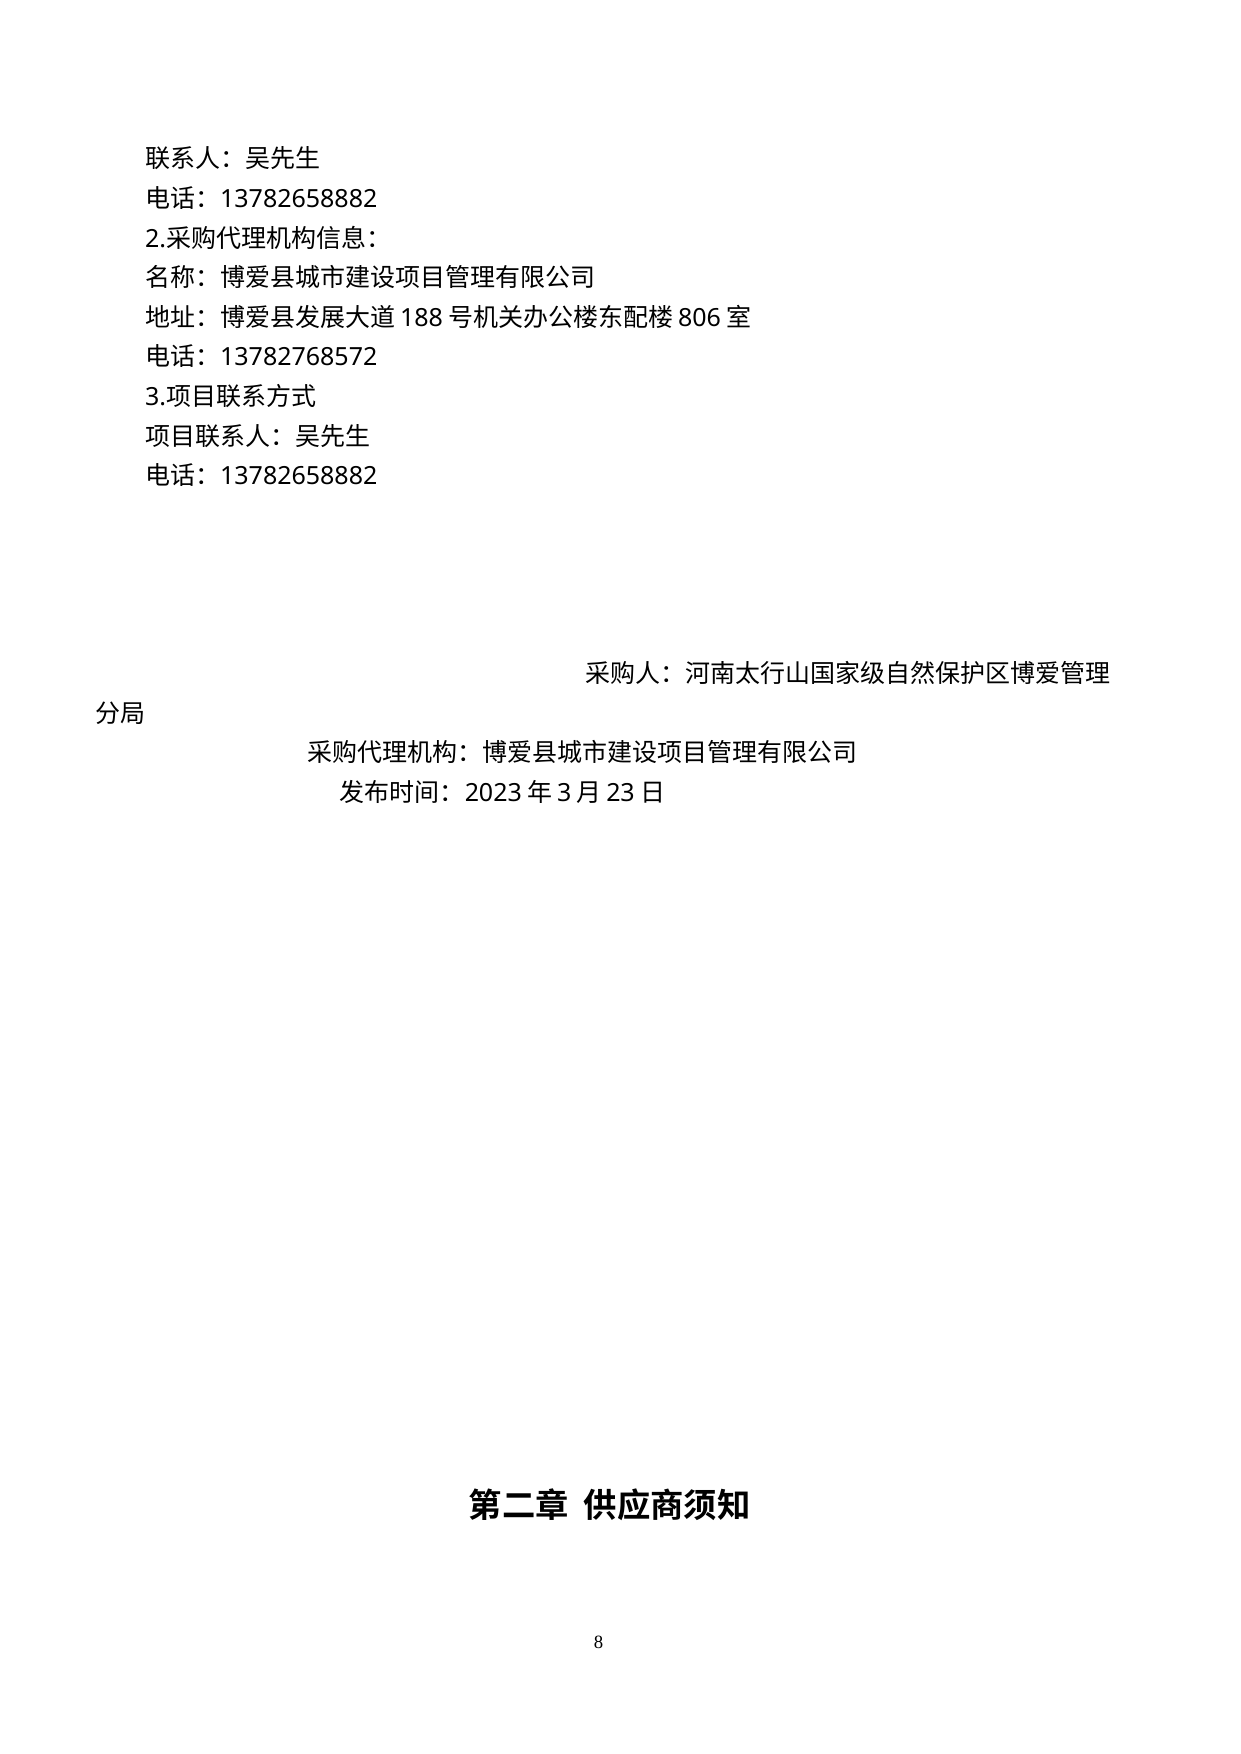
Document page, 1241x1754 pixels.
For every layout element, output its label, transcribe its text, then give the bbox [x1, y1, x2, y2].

text 3.项目联系方式 [95, 375, 1124, 414]
text 采购人：河南太行山国家级自然保护区博爱管理分局 [95, 652, 1124, 731]
text 电话：13782658882 [95, 177, 1124, 216]
text 联系人：吴先生 [95, 137, 1124, 177]
text 2.采购代理机构信息： [95, 216, 1124, 256]
text 电话：13782768572 [95, 335, 1124, 375]
text 第二章 供应商须知 [95, 1463, 1124, 1542]
text 项目联系人：吴先生 [95, 414, 1124, 454]
text 采购代理机构：博爱县城市建设项目管理有限公司 [95, 731, 1124, 771]
text 名称：博爱县城市建设项目管理有限公司 [95, 256, 1124, 296]
text 发布时间：2023年3月23日 [95, 771, 1124, 810]
text 地址：博爱县发展大道188号机关办公楼东配楼806室 [95, 296, 1124, 335]
text 电话：13782658882 [95, 454, 1124, 493]
